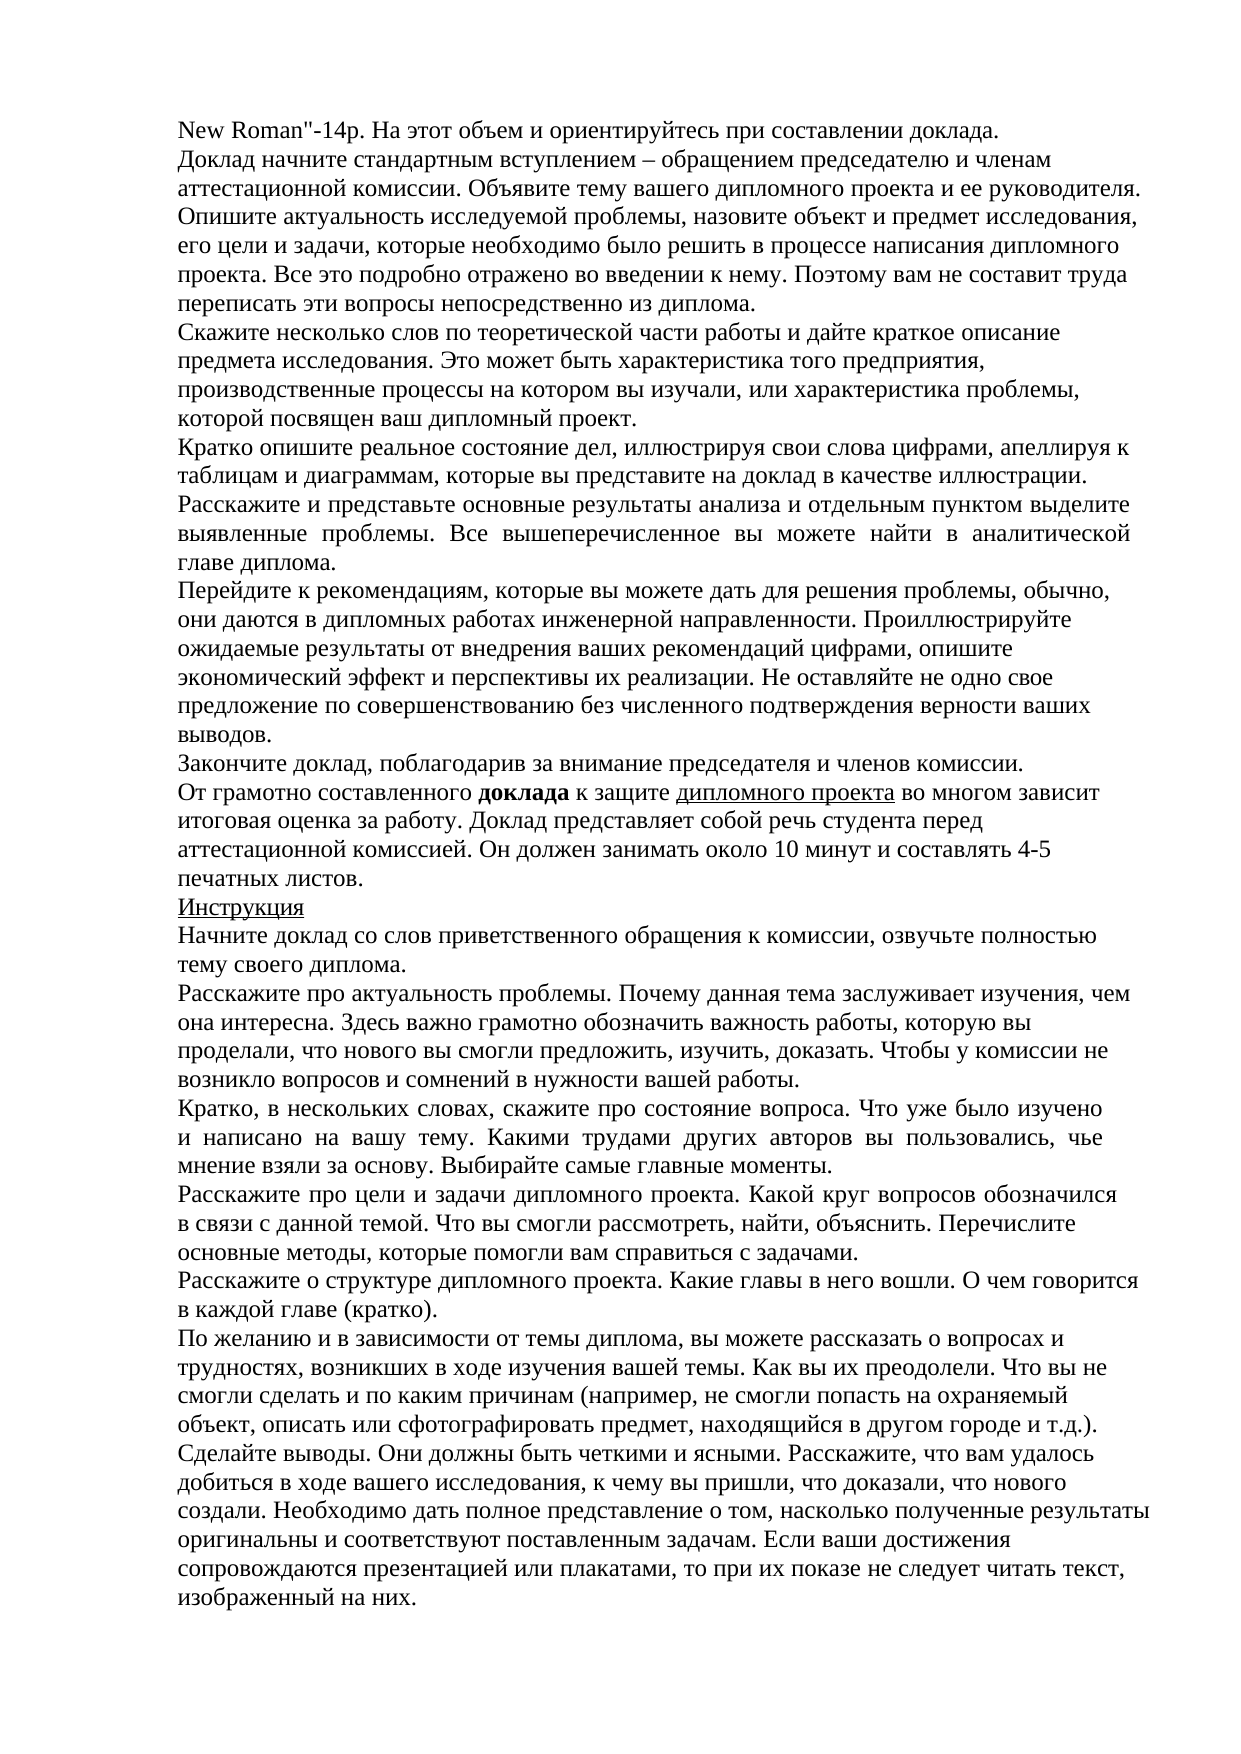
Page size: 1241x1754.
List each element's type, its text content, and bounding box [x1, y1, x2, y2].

text экономический эффект и перспективы их реализации. Не оставляйте не одно свое [177, 662, 1232, 690]
text производственные процессы на котором вы изучали, или характеристика проблемы, которой посвящен ваш дипломный проект. [177, 374, 1149, 432]
text Расскажите и представьте основные результаты анализа и отдельным пунктом выделите выявленные проблемы. Все вышеперечисленное вы можете найти в аналитической главе диплома. [177, 489, 1131, 575]
text сопровождаются презентацией или плакатами, то при их показе не следует читать текст, изображенный на них. [177, 1553, 1232, 1611]
text Расскажите про цели и задачи дипломного проекта. Какой круг вопросов обозначился в связи с данной темой. Что вы смогли рассмотреть, найти, объяснить. Перечислите [177, 1179, 1117, 1237]
text Инструкция [177, 892, 1232, 920]
text создали. Необходимо дать полное представление о том, насколько полученные результаты оригинальны и соответствуют поставленным задачам. Если ваши достижения [177, 1496, 1232, 1553]
text Расскажите про актуальность проблемы. Почему данная тема заслуживает изучения, чем она интересна. Здесь важно грамотно обозначить важность работы, которую вы [177, 978, 1149, 1035]
text Скажите несколько слов по теоретической части работы и дайте краткое описание предмета исследования. Это может быть характеристика того предприятия, [177, 317, 1149, 374]
text Перейдите к рекомендациям, которые вы можете дать для решения проблемы, обычно, они даются в дипломных работах инженерной направленности. Проиллюстрируйте ожидаемые результаты от внедрения ваших рекомендаций цифрами, опишите [177, 575, 1140, 662]
text Закончите доклад, поблагодарив за внимание председателя и членов комиссии. [177, 748, 1232, 777]
text По желанию и в зависимости от темы диплома, вы можете рассказать о вопросах и трудностях, возникших в ходе изучения вашей темы. Как вы их преодолели. Что вы не смогли сделать и по каким причинам (например, не смогли попасть на охраняемый объект, описать или сфотографировать предмет, находящийся в другом городе и т.д.). Сделайте выводы. Они должны быть четкими и ясными. Расскажите, что вам удалось добиться в ходе вашего исследования, к чему вы пришли, что доказали, что нового [177, 1323, 1143, 1496]
text основные методы, которые помогли вам справиться с задачами. [177, 1237, 1232, 1266]
text Кратко опишите реальное состояние дел, иллюстрируя свои слова цифрами, апеллируя к таблицам и диаграммам, которые вы представите на доклад в качестве иллюстрации. [177, 432, 1149, 489]
text Кратко, в нескольких словах, скажите про состояние вопроса. Что уже было изучено и написано на вашу тему. Какими трудами других авторов вы пользовались, чье мнение взяли за основу. Выбирайте самые главные моменты. [177, 1093, 1103, 1179]
text Доклад начните стандартным вступлением – обращением председателю и членам аттестационной комиссии. Объявите тему вашего дипломного проекта и ее руководителя. Опишите актуальность исследуемой проблемы, назовите объект и предмет исследования, его цели и задачи, которые необходимо было решить в процессе написания дипломного проекта. Все это подробно отражено во введении к нему. Поэтому вам не составит труда переписать эти вопросы непосредственно из диплома. [177, 144, 1149, 316]
text От грамотно составленного доклада к защите дипломного проекта во многом зависит итоговая оценка за работу. Доклад представляет собой речь студента перед аттестационной комиссией. Он должен занимать около 10 минут и составлять 4-5 печатных листов. [177, 777, 1149, 892]
text New Roman"-14p. На этот объем и ориентируйтесь при составлении доклада. [177, 115, 1232, 144]
text предложение по совершенствованию без численного подтверждения верности ваших выводов. [177, 690, 1149, 748]
text проделали, что нового вы смогли предложить, изучить, доказать. Чтобы у комиссии не возникло вопросов и сомнений в нужности вашей работы. [177, 1035, 1149, 1093]
text Расскажите о структуре дипломного проекта. Какие главы в него вошли. О чем говорится в каждой главе (кратко). [177, 1266, 1143, 1323]
text Начните доклад со слов приветственного обращения к комиссии, озвучьте полностью тему своего диплома. [177, 920, 1140, 978]
